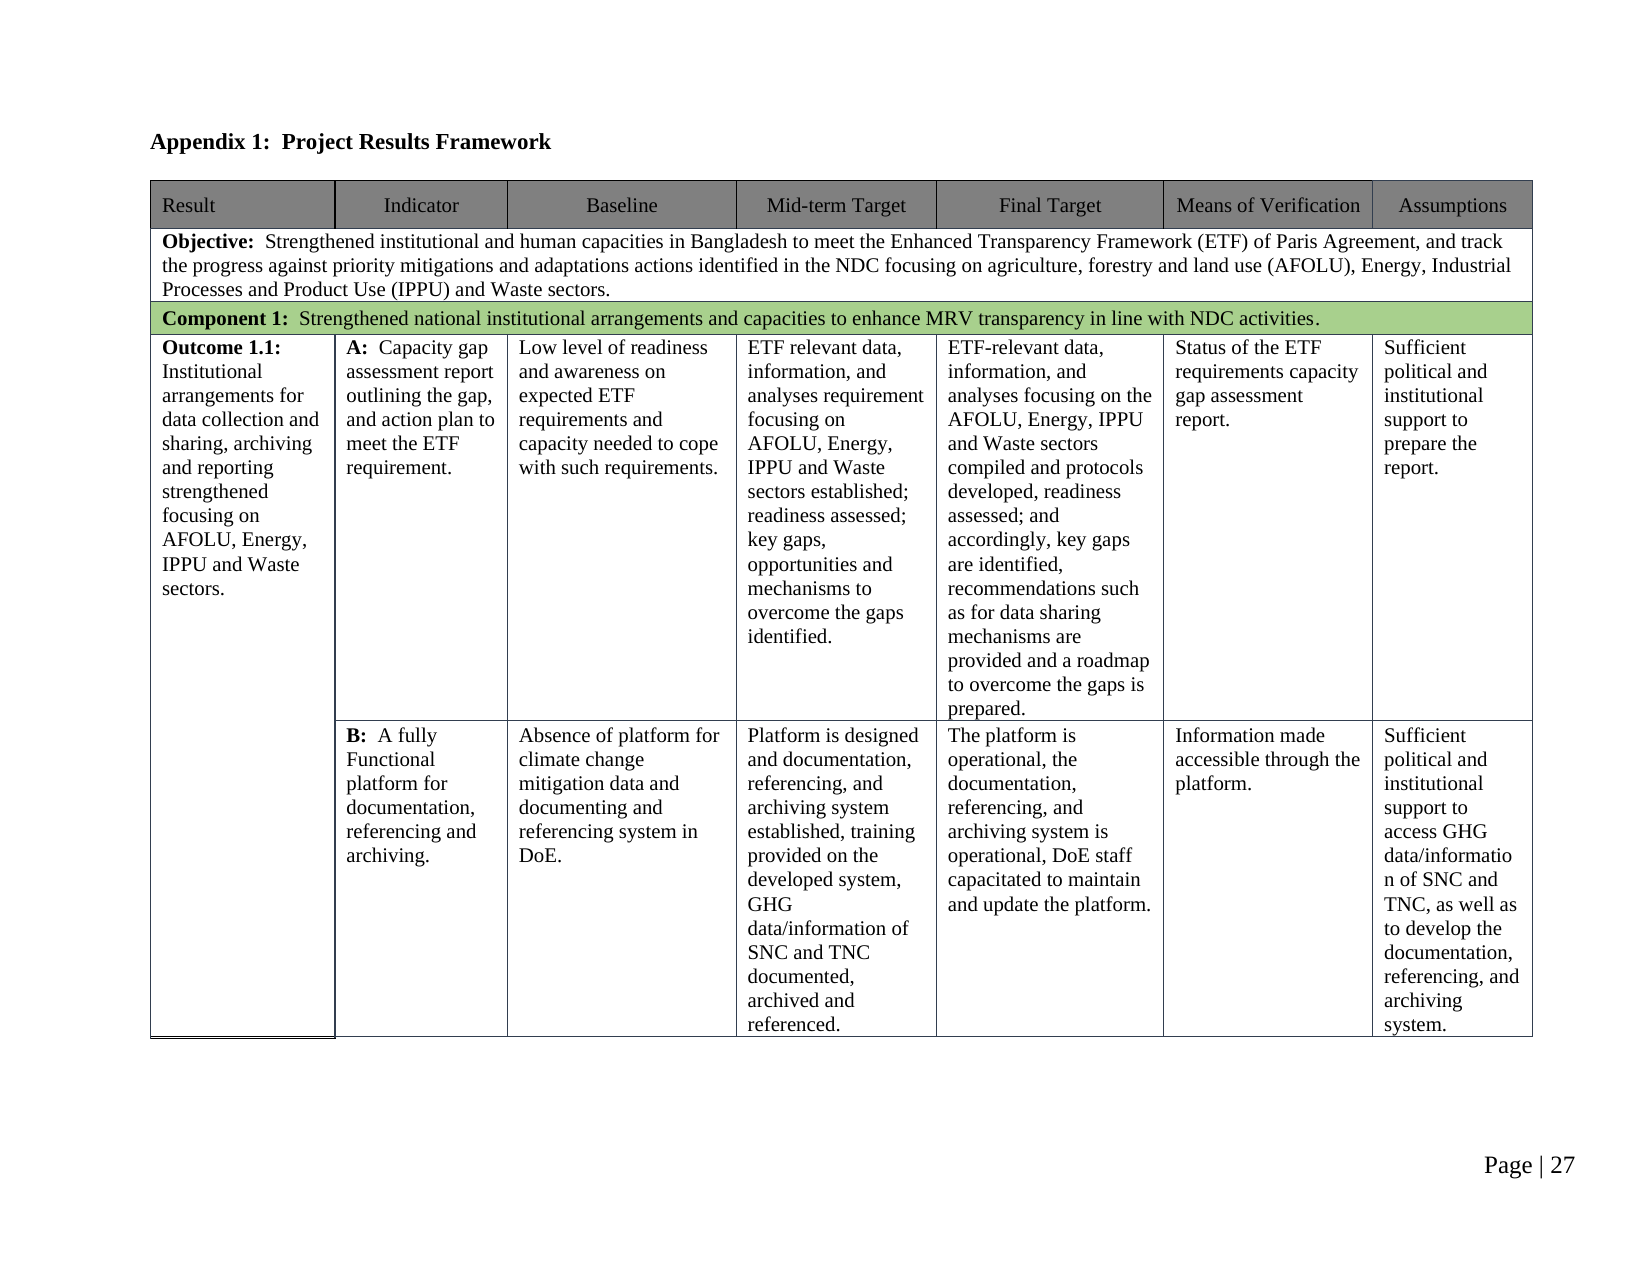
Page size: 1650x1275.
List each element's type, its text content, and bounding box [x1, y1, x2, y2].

table_header Baseline [508, 181, 736, 228]
table_header Assumptions [1373, 181, 1532, 228]
table_header Result [151, 181, 334, 228]
table_header Final Target [937, 181, 1163, 228]
table_cell The platform is operational, the documentation, referencing, and archiving system is operational, DoE staff capacitated to maintain and update the platform. [937, 721, 1163, 1036]
text Appendix 1: Project Results Framework [150, 128, 1575, 154]
table_cell Low level of readiness and awareness on expected ETF requirements and capacity needed to cope with such requirements. [508, 335, 736, 720]
table_cell Information made accessible through the platform. [1164, 721, 1372, 1036]
table_header Mid-term Target [737, 181, 936, 228]
table_cell Platform is designed and documentation, referencing, and archiving system established, training provided on the developed system, GHG data/information of SNC and TNC documented, archived and referenced. [737, 721, 936, 1036]
table_header Means of Verification [1164, 181, 1372, 228]
table_cell Sufficient political and institutional support to access GHG data/information of SNC and TNC, as well as to develop the documentation, referencing, and archiving system. [1373, 721, 1532, 1036]
table_cell B: A fully Functional platform for documentation, referencing and archiving. [336, 721, 507, 1036]
table_cell Sufficient political and institutional support to prepare the report. [1373, 335, 1532, 720]
table_cell ETF-relevant data, information, and analyses focusing on the AFOLU, Energy, IPPU and Waste sectors compiled and protocols developed, readiness assessed; and accordingly, key gaps are identified, recommendations such as for data sharing mechanisms are provided and a roadmap to overcome the gaps is prepared. [937, 335, 1163, 720]
table_cell Component 1: Strengthened national institutional arrangements and capacities to enhance MRV transparency in line with NDC activities. [151, 302, 1532, 334]
table_cell A: Capacity gap assessment report outlining the gap, and action plan to meet the ETF requirement. [336, 335, 507, 720]
table_header Indicator [336, 181, 507, 228]
table_cell Objective: Strengthened institutional and human capacities in Bangladesh to meet the Enhanced Transparency Framework (ETF) of Paris Agreement, and track the progress against priority mitigations and adaptations actions identified in the NDC focusing on agriculture, forestry and land use (AFOLU), Energy, Industrial Processes and Product Use (IPPU) and Waste sectors. [151, 229, 1532, 301]
table_cell Status of the ETF requirements capacity gap assessment report. [1164, 335, 1372, 720]
table_cell ETF relevant data, information, and analyses requirement focusing on AFOLU, Energy, IPPU and Waste sectors established; readiness assessed; key gaps, opportunities and mechanisms to overcome the gaps identified. [737, 335, 936, 720]
table_cell Absence of platform for climate change mitigation data and documenting and referencing system in DoE. [508, 721, 736, 1036]
table_cell Outcome 1.1: Institutional arrangements for data collection and sharing, archiving and reporting strengthened focusing on AFOLU, Energy, IPPU and Waste sectors. [151, 335, 334, 1036]
